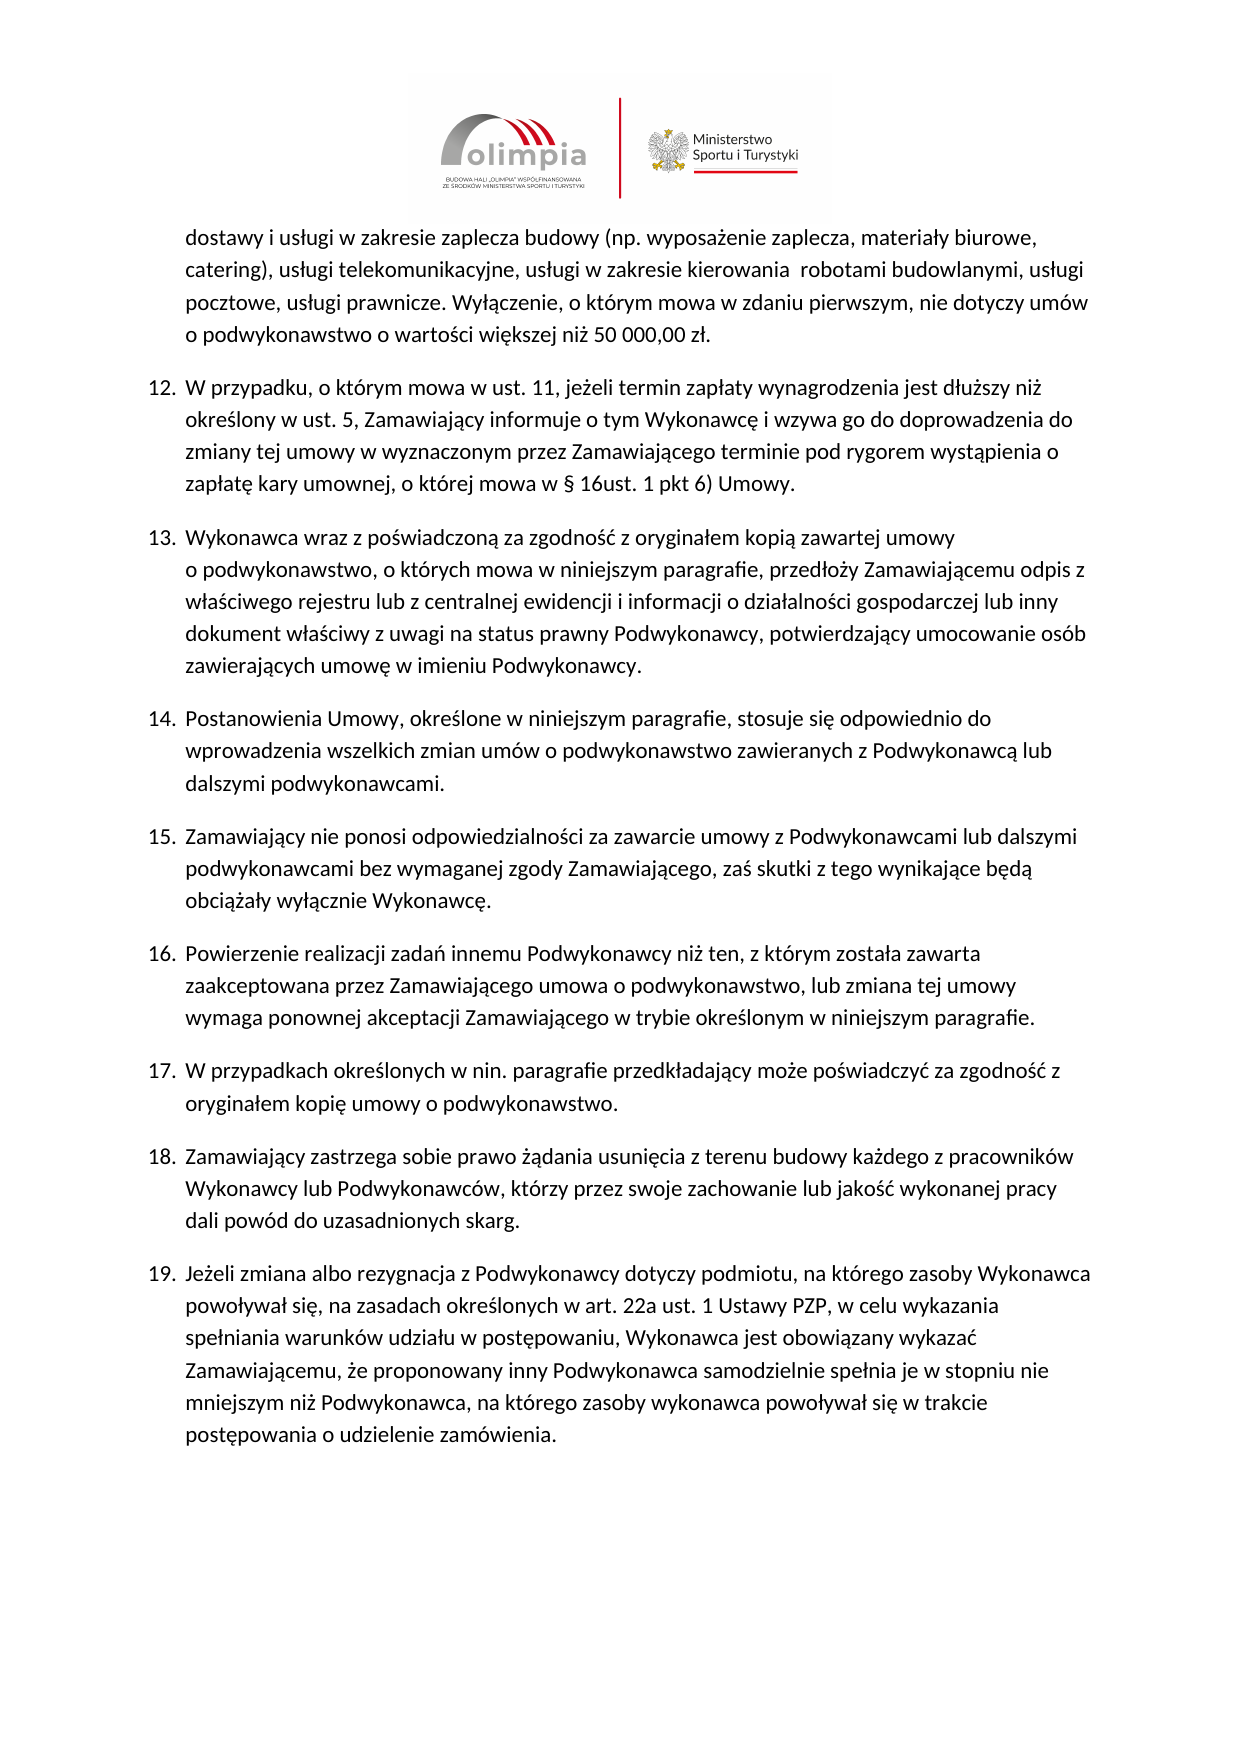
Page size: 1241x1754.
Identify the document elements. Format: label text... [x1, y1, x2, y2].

picture [408, 73, 832, 224]
list Zamawiający nie ponosi odpowiedzialności za zawarcie umowy z Podwykonawcami lub dalszymi podwykonawcami bez wymaganej zgody Zamawiającego, zaś skutki z tego wynikające będą obciążały wyłącznie Wykonawcę. [148, 822, 1093, 914]
list W przypadku, o którym mowa w ust. 11, jeżeli termin zapłaty wynagrodzenia jest dłuższy niż określony w ust. 5, Zamawiający informuje o tym Wykonawcę i wzywa go do doprowadzenia do zmiany tej umowy w wyznaczonym przez Zamawiającego terminie pod rygorem wystąpienia o zapłatę kary umownej, o której mowa w § 16ust. 1 pkt 6) Umowy. [148, 373, 1093, 498]
list Wykonawca wraz z poświadczoną za zgodność z oryginałem kopią zawartej umowy o podwykonawstwo, o których mowa w niniejszym paragrafie, przedłoży Zamawiającemu odpis z właściwego rejestru lub z centralnej ewidencji i informacji o działalności gospodarczej lub inny dokument właściwy z uwagi na status prawny Podwykonawcy, potwierdzający umocowanie osób zawierających umowę w imieniu Podwykonawcy. [148, 523, 1093, 679]
list Zamawiający zastrzega sobie prawo żądania usunięcia z terenu budowy każdego z pracowników Wykonawcy lub Podwykonawców, którzy przez swoje zachowanie lub jakość wykonanej pracy dali powód do uzasadnionych skarg. [148, 1142, 1093, 1234]
list Jeżeli zmiana albo rezygnacja z Podwykonawcy dotyczy podmiotu, na którego zasoby Wykonawca powoływał się, na zasadach określonych w art. 22a ust. 1 Ustawy PZP, w celu wykazania spełniania warunków udziału w postępowaniu, Wykonawca jest obowiązany wykazać Zamawiającemu, że proponowany inny Podwykonawca samodzielnie spełnia je w stopniu nie mniejszym niż Podwykonawca, na którego zasoby wykonawca powoływał się w trakcie postępowania o udzielenie zamówienia. [148, 1259, 1093, 1448]
list Powierzenie realizacji zadań innemu Podwykonawcy niż ten, z którym została zawarta zaakceptowana przez Zamawiającego umowa o podwykonawstwo, lub zmiana tej umowy wymaga ponownej akceptacji Zamawiającego w trybie określonym w niniejszym paragrafie. [148, 939, 1093, 1032]
list W przypadkach określonych w nin. paragrafie przedkładający może poświadczyć za zgodność z oryginałem kopię umowy o podwykonawstwo. [148, 1057, 1093, 1117]
list Postanowienia Umowy, określone w niniejszym paragrafie, stosuje się odpowiednio do wprowadzenia wszelkich zmian umów o podwykonawstwo zawieranych z Podwykonawcą lub dalszymi podwykonawcami. [148, 704, 1093, 797]
